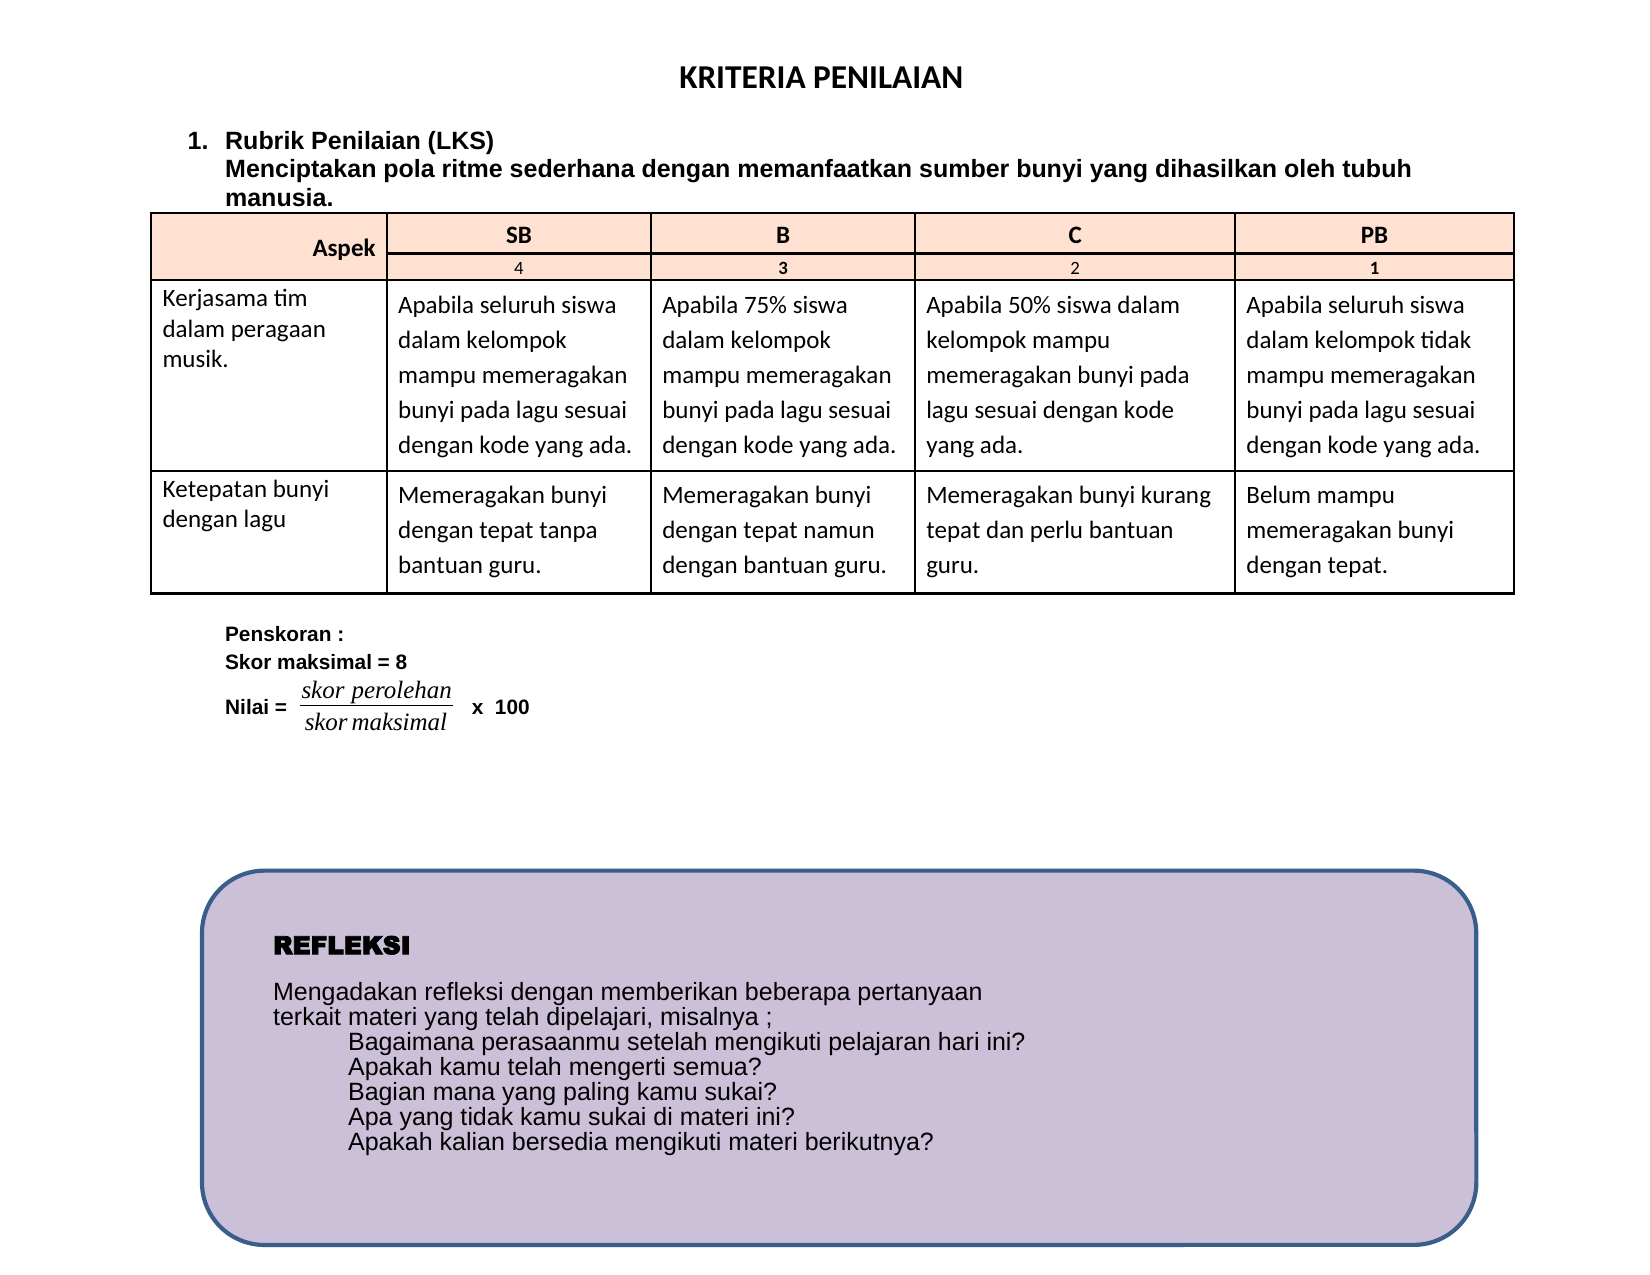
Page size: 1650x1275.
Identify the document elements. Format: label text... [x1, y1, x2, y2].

table_cell 4 [388, 255, 650, 279]
table_header B [652, 214, 914, 252]
table_cell Apabila 50% siswa dalam kelompok mampu memeragakan bunyi pada lagu sesuai dengan kode yang ada. [916, 281, 1234, 469]
list Rubrik Penilaian (LKS) [187, 126, 1500, 154]
text Skor maksimal = 8 [225, 649, 1500, 673]
table_cell Memeragakan bunyi dengan tepat tanpa bantuan guru. [388, 472, 650, 592]
text Nilai = x 100 [225, 677, 1500, 736]
table_cell Memeragakan bunyi kurang tepat dan perlu bantuan guru. [916, 472, 1234, 592]
text Penskoran : [225, 622, 1500, 646]
table_cell Kerjasama tim dalam peragaan musik. [152, 281, 386, 469]
table_header SB [388, 214, 650, 252]
table_cell Belum mampu memeragakan bunyi dengan tepat. [1236, 472, 1513, 592]
table_header PB [1236, 214, 1513, 252]
text Menciptakan pola ritme sederhana dengan memanfaatkan sumber bunyi yang dihasilkan oleh tubuh manusia. [225, 154, 1500, 212]
text KRITERIA PENILAIAN [150, 56, 1500, 97]
table_cell Apabila 75% siswa dalam kelompok mampu memeragakan bunyi pada lagu sesuai dengan kode yang ada. [652, 281, 914, 469]
table_header C [916, 214, 1234, 252]
table_cell Apabila seluruh siswa dalam kelompok mampu memeragakan bunyi pada lagu sesuai dengan kode yang ada. [388, 281, 650, 469]
table_cell 3 [652, 255, 914, 279]
table_cell Memeragakan bunyi dengan tepat namun dengan bantuan guru. [652, 472, 914, 592]
table_header Aspek [152, 214, 386, 279]
table_cell 2 [916, 255, 1234, 279]
table_cell Ketepatan bunyi dengan lagu [152, 472, 386, 592]
table_cell Apabila seluruh siswa dalam kelompok tidak mampu memeragakan bunyi pada lagu sesuai dengan kode yang ada. [1236, 281, 1513, 469]
table_cell 1 [1236, 255, 1513, 279]
